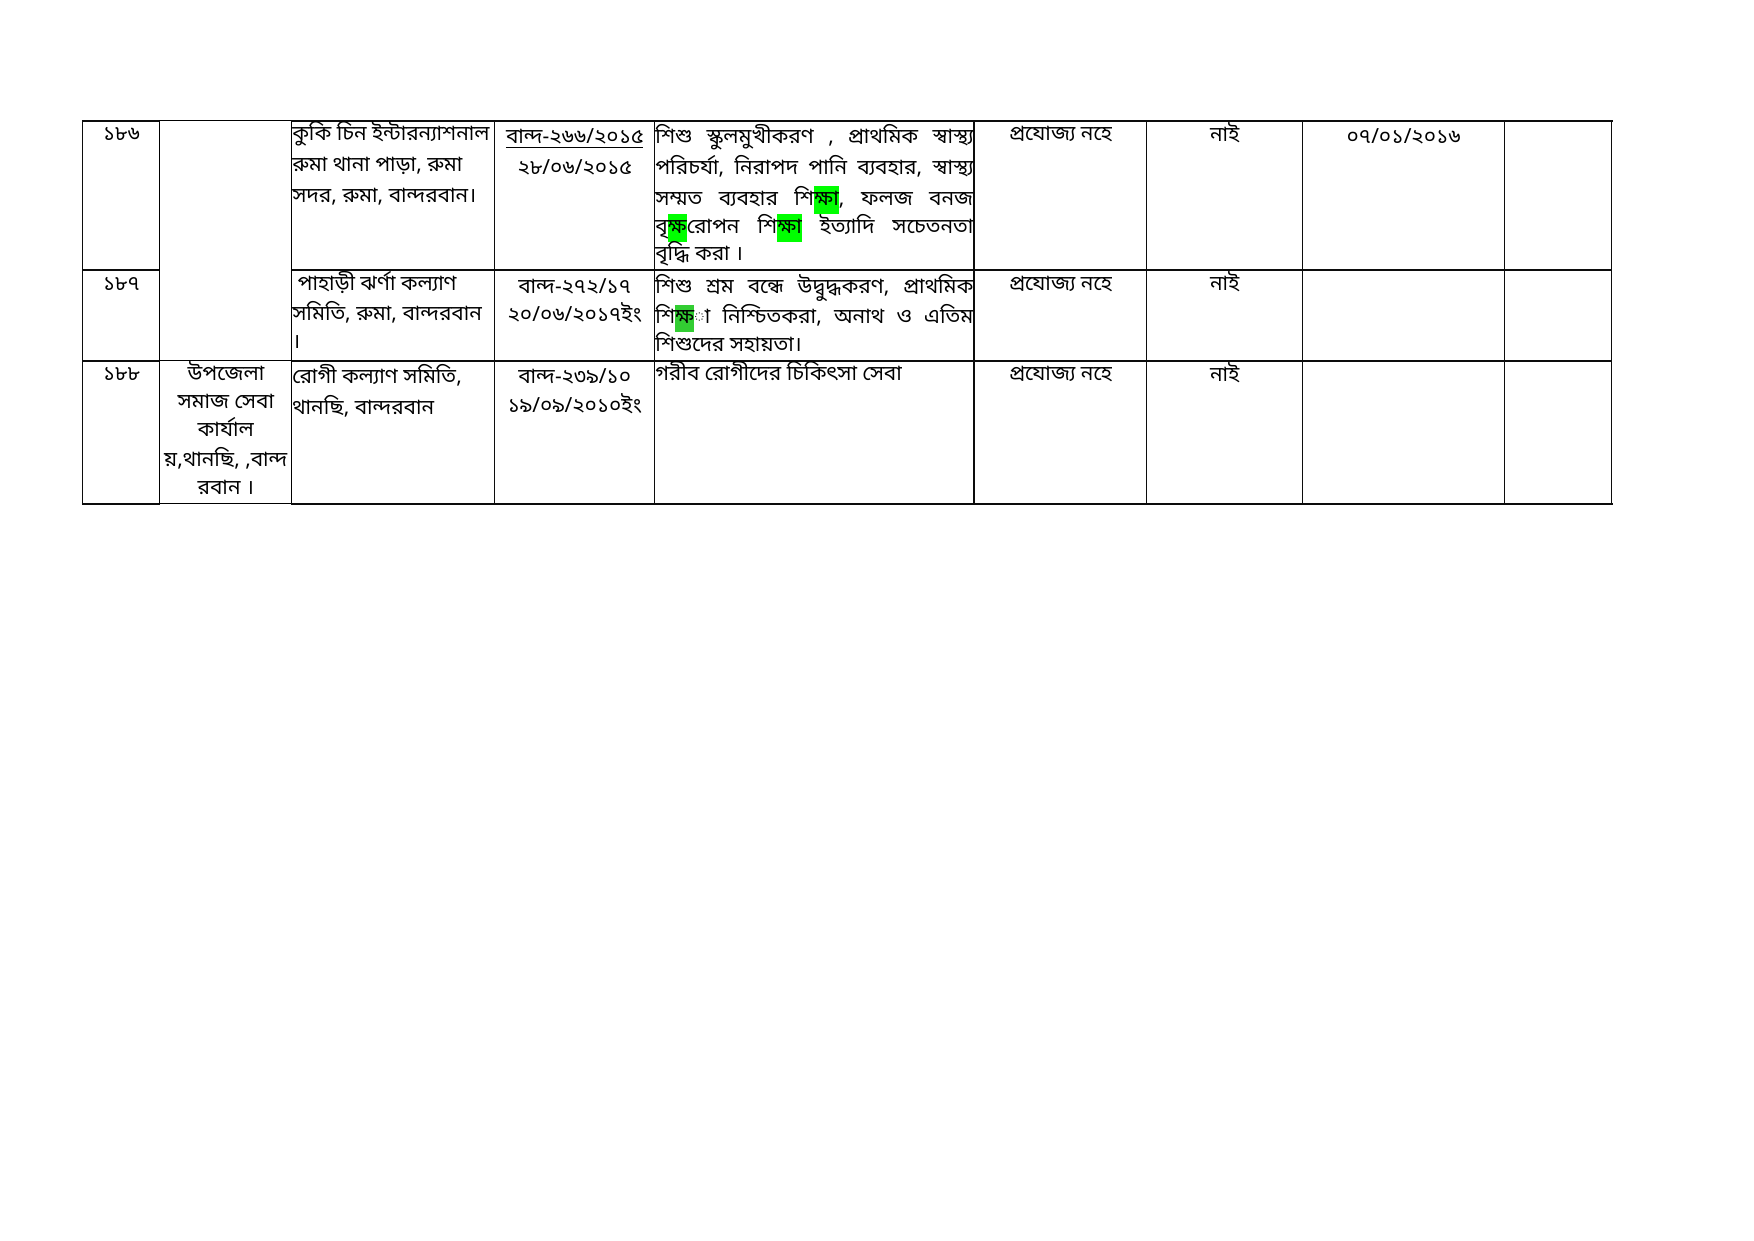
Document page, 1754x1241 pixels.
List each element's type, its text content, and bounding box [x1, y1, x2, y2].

table_cell ১৮৬ [83, 122, 159, 269]
table_cell রোগী কল্যাণ সমিতি, থানছি, বান্দরবান [292, 362, 494, 503]
table_cell প্রযোজ্য নহে [975, 362, 1146, 503]
table_cell প্রযোজ্য নহে [975, 122, 1146, 269]
table_cell নাই [1147, 362, 1302, 503]
table_cell নাই [1147, 122, 1302, 269]
table_cell কুকি চিন ইন্টারন্যাশনাল রুমা থানা পাড়া, রুমা সদর, রুমা, বান্দরবান। [292, 122, 494, 269]
table_cell গরীব রোগীদের চিকিৎসা সেবা [655, 362, 973, 503]
table_cell [1505, 271, 1611, 360]
table_cell উপজেলা সমাজ সেবা কার্যালয়,থানছি, ,বান্দরবান । [160, 361, 291, 503]
table_cell বান্দ-২৭২/১৭ ২০/০৬/২০১৭ইং [495, 271, 654, 360]
table_cell [1505, 122, 1611, 269]
table_cell [1303, 271, 1504, 360]
table_cell [1505, 362, 1611, 503]
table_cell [655, 122, 973, 269]
table_cell [1303, 362, 1504, 503]
table_cell নাই [1147, 271, 1302, 360]
table_cell [160, 121, 291, 360]
table_cell বান্দ-২৬৬/২০১৫ ২৮/০৬/২০১৫ [495, 122, 654, 269]
table_cell ০৭/০১/২০১৬ [1303, 122, 1504, 269]
table_cell পাহাড়ী ঝর্ণা কল্যাণ সমিতি, রুমা, বান্দরবান । [292, 271, 494, 360]
table_cell প্রযোজ্য নহে [975, 271, 1146, 360]
table_cell বান্দ-২৩৯/১০ ১৯/০৯/২০১০ইং [495, 362, 654, 503]
table_cell ১৮৭ [83, 271, 159, 360]
table_cell ১৮৮ [83, 362, 159, 503]
table_cell শিশু শ্রম বন্ধে উদ্বুদ্ধকরণ, প্রাথমিক শিক্ষা নিশ্চিতকরা, অনাথ ও এতিম শিশুদের সহায়তা। [655, 271, 973, 360]
